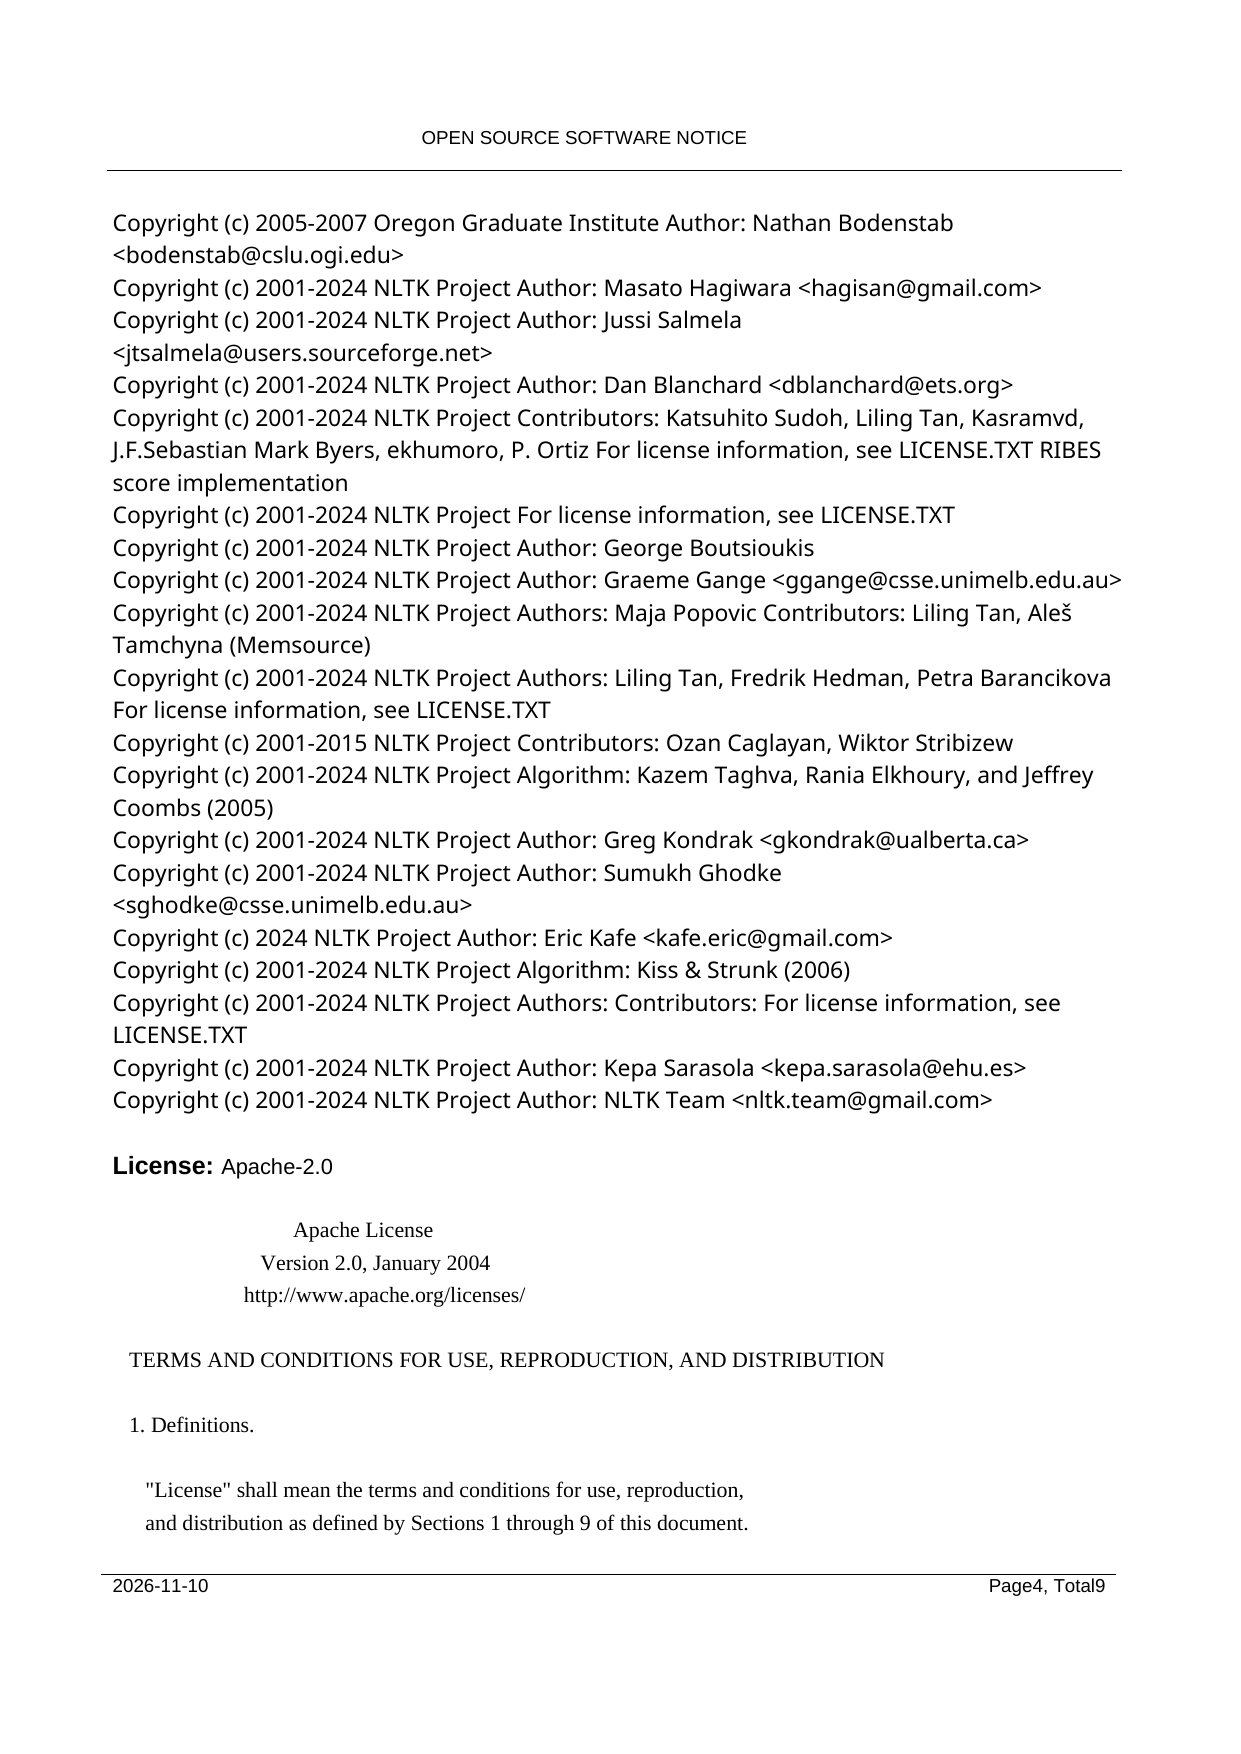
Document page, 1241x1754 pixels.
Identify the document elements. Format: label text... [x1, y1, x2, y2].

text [112, 1181, 1128, 1539]
text License: Apache-2.0 [112, 1149, 1128, 1181]
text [112, 206, 1128, 1149]
